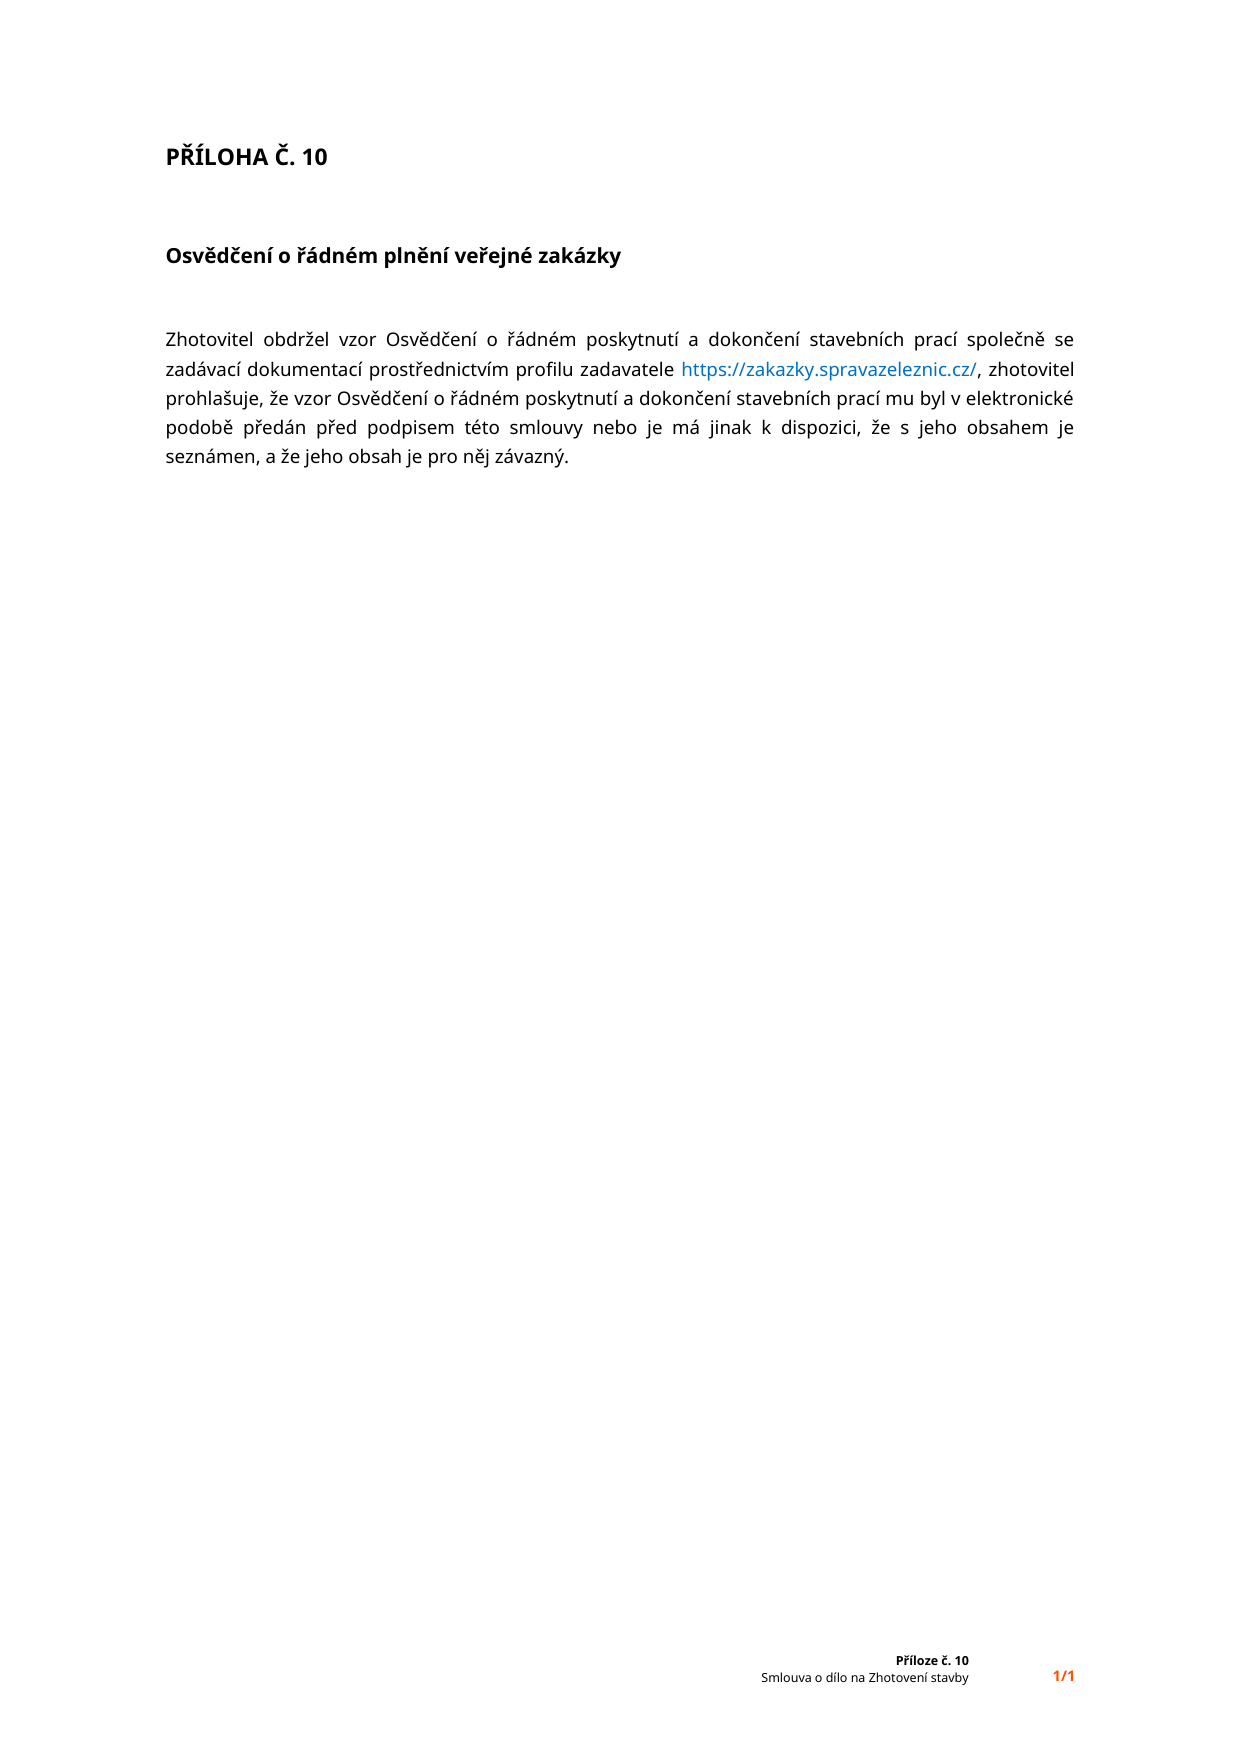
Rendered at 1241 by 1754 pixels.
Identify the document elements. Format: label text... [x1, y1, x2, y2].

text Příloha č. 10 [165, 141, 1075, 173]
text Osvědčení o řádném plnění veřejné zakázky [165, 241, 1075, 270]
text Zhotovitel obdržel vzor Osvědčení o řádném poskytnutí a dokončení stavebních prací společně se zadávací dokumentací prostřednictvím profilu zadavatele https://zakazky.spravazeleznic.cz/, zhotovitel prohlašuje, že vzor Osvědčení o řádném poskytnutí a dokončení stavebních prací mu byl v elektronické podobě předán před podpisem této smlouvy nebo je má jinak k dispozici, že s jeho obsahem je seznámen, a že jeho obsah je pro něj závazný. [165, 327, 1075, 469]
